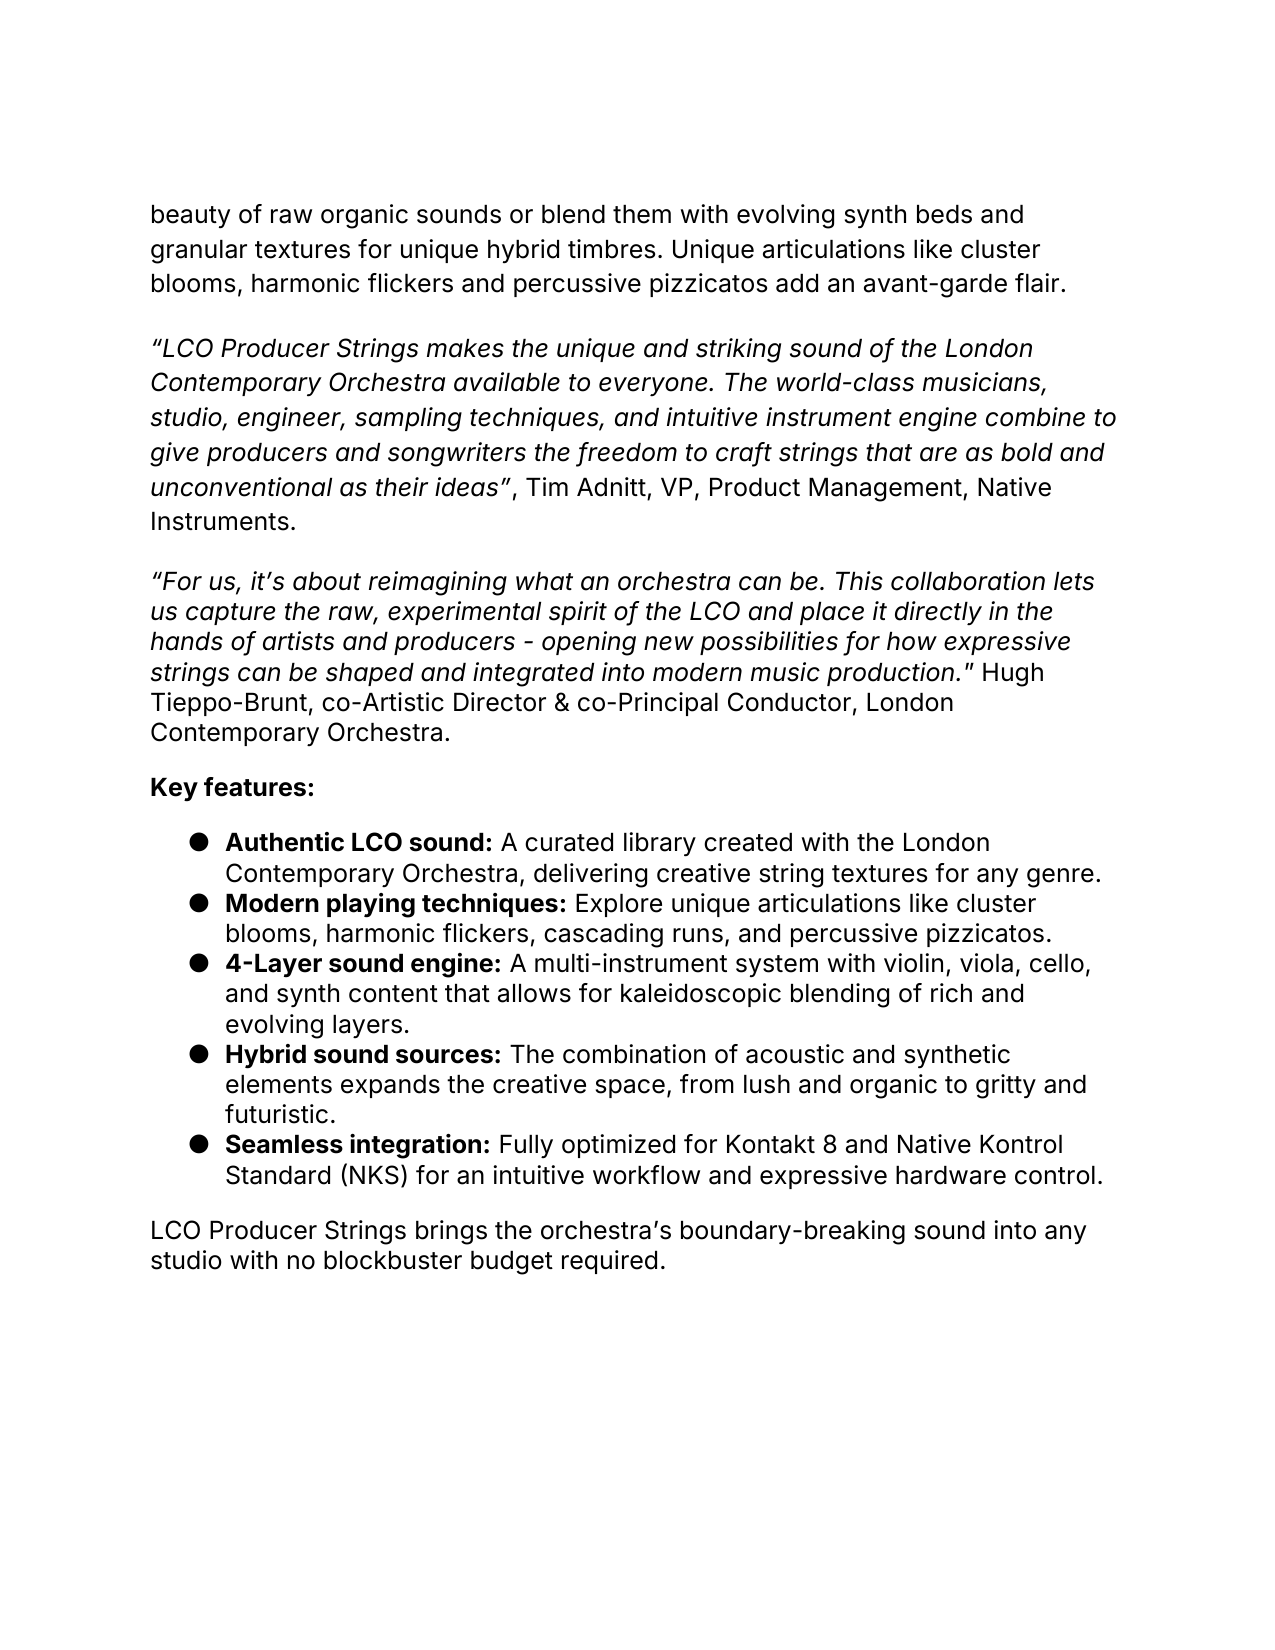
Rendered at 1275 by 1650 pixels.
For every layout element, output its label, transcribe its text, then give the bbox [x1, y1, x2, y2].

list 4-Layer sound engine: A multi-instrument system with violin, viola, cello, and synth content that allows for kaleidoscopic blending of rich and evolving layers. [187, 948, 1125, 1039]
list Hybrid sound sources: The combination of acoustic and synthetic elements expands the creative space, from lush and organic to gritty and futuristic. [187, 1039, 1125, 1129]
text Key features: [150, 772, 1125, 802]
text “For us, it’s about reimagining what an orchestra can be. This collaboration lets us capture the raw, experimental spirit of the LCO and place it directly in the hands of artists and producers - opening new possibilities for how expressive strings can be shaped and integrated into modern music production.” Hugh Tieppo-Brunt, co-Artistic Director & co-Principal Conductor, London Contemporary Orchestra. [150, 566, 1125, 747]
list Authentic LCO sound: A curated library created with the London Contemporary Orchestra, delivering creative string textures for any genre. [187, 827, 1125, 888]
text LCO Producer Strings brings the orchestra’s boundary-breaking sound into any studio with no blockbuster budget required. [150, 1215, 1125, 1275]
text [150, 199, 1125, 329]
text “LCO Producer Strings makes the unique and striking sound of the London Contemporary Orchestra available to everyone. The world-class musicians, studio, engineer, sampling techniques, and intuitive instrument engine combine to give producers and songwriters the freedom to craft strings that are as bold and unconventional as their ideas”, Tim Adnitt, VP, Product Management, Native Instruments. [150, 333, 1125, 537]
list Seamless integration: Fully optimized for Kontakt 8 and Native Kontrol Standard (NKS) for an intuitive workflow and expressive hardware control. [187, 1129, 1125, 1190]
list Modern playing techniques: Explore unique articulations like cluster blooms, harmonic flickers, cascading runs, and percussive pizzicatos. [187, 888, 1125, 948]
